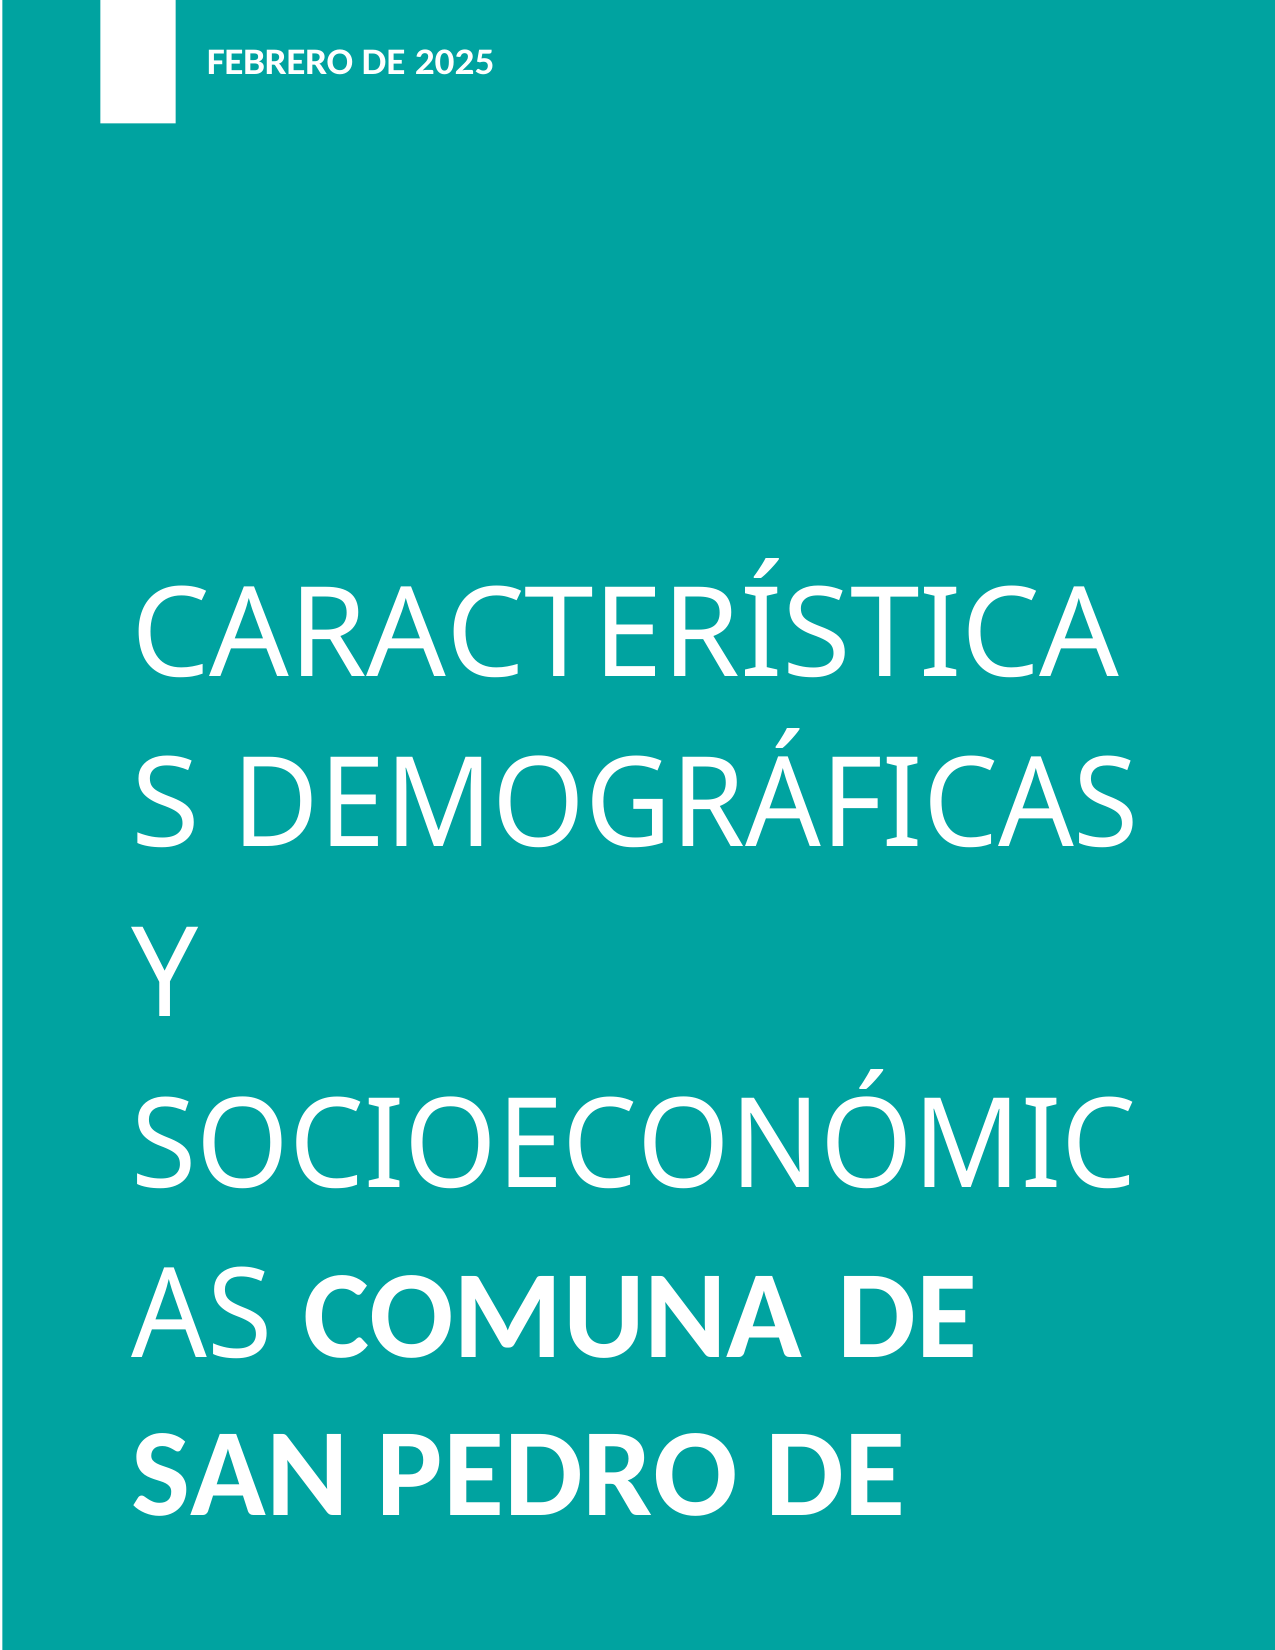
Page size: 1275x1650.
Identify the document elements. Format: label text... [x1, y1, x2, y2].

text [131, 543, 1185, 1547]
text FEBRERO DE 2025 [207, 38, 1185, 84]
